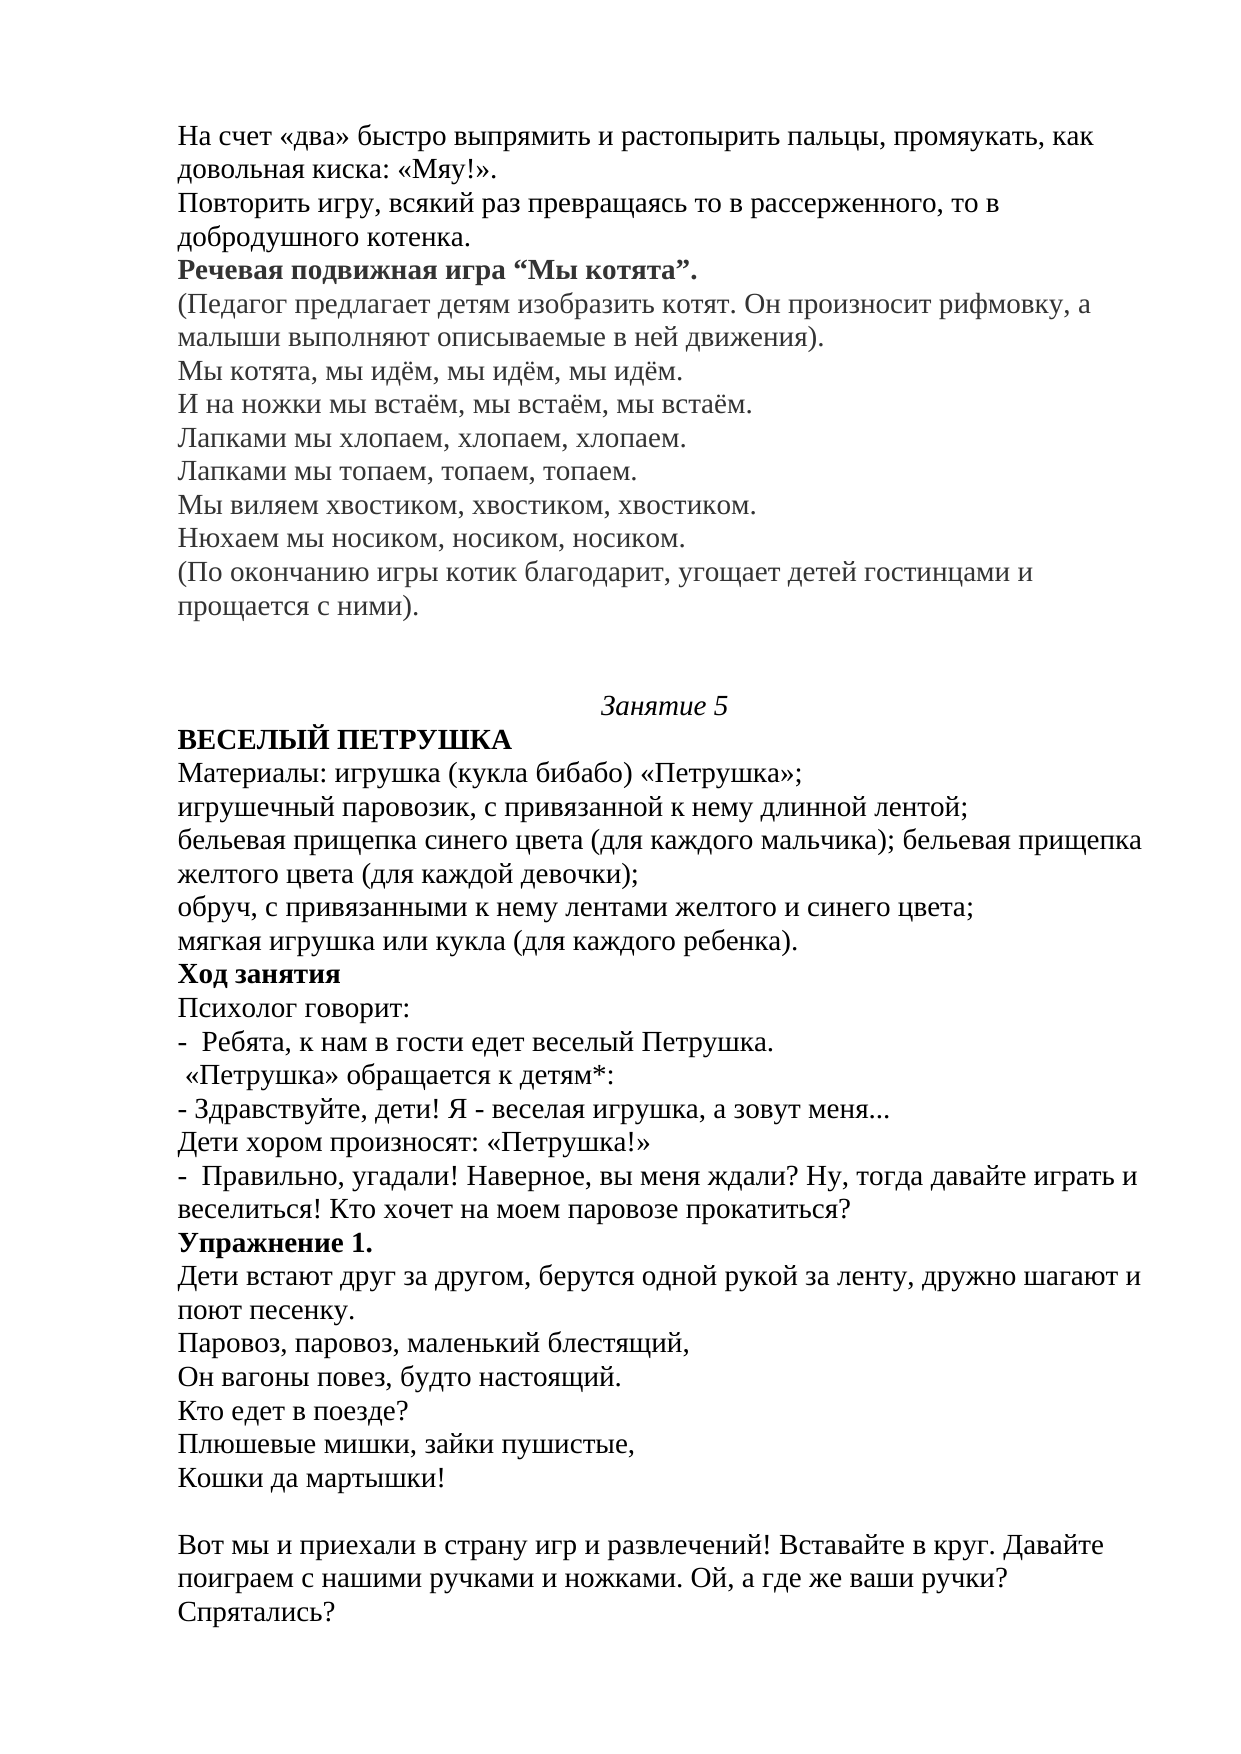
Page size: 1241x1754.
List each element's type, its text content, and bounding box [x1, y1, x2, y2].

text «Петрушка» обращается к детям*: [177, 1057, 1152, 1091]
text обруч, с привязанными к нему лентами желтого и синего цвета; [177, 889, 1152, 923]
text - Правильно, угадали! Наверное, вы меня ждали? Ну, тогда давайте играть и веселиться! Кто хочет на моем паровозе прокатиться? [177, 1158, 1152, 1225]
text Кошки да мартышки! [177, 1460, 1152, 1493]
text Психолог говорит: [177, 990, 1152, 1024]
text (По окончанию игры котик благодарит, угощает детей гостинцами и прощается с ними). [177, 554, 1152, 621]
text бельевая прищепка синего цвета (для каждого мальчика); бельевая прищепка желтого цвета (для каждой девочки); [177, 822, 1152, 889]
text игрушечный паровозик, с привязанной к нему длинной лентой; [177, 789, 1152, 822]
text мягкая игрушка или кукла (для каждого ребенка). [177, 923, 1152, 957]
text ВЕСЕЛЫЙ ПЕТРУШКА [177, 722, 1152, 755]
text - Ребята, к нам в гости едет веселый Петрушка. [177, 1024, 1152, 1057]
text Плюшевые мишки, зайки пушистые, [177, 1426, 1152, 1460]
text На счет «два» быстро выпрямить и растопырить пальцы, промяукать, как довольная киска: «Мяу!». [177, 118, 1152, 185]
text Кто едет в поезде? [177, 1393, 1152, 1426]
text Занятие 5 [177, 688, 1152, 722]
text Дети встают друг за другом, берутся одной рукой за ленту, дружно шагают и поют песенку. [177, 1258, 1152, 1326]
text Материалы: игрушка (кукла бибабо) «Петрушка»; [177, 755, 1152, 789]
text (Педагог предлагает детям изобразить котят. Он произносит рифмовку, а малыши выполняют описываемые в ней движения). [177, 286, 1152, 353]
text - Здравствуйте, дети! Я - веселая игрушка, а зовут меня... Дети хором произносят: «Петрушка!» [177, 1091, 1152, 1158]
text Он вагоны повез, будто настоящий. [177, 1359, 1152, 1393]
text Упражнение 1. [177, 1225, 1152, 1258]
text Мы котята, мы идём, мы идём, мы идём. И на ножки мы встаём, мы встаём, мы встаём. Лапками мы хлопаем, хлопаем, хлопаем. Лапками мы топаем, топаем, топаем. Мы виляем хвостиком, хвостиком, хвостиком. Нюхаем мы носиком, носиком, носиком. [177, 353, 1152, 554]
text Ход занятия [177, 957, 1152, 990]
text Паровоз, паровоз, маленький блестящий, [177, 1326, 1152, 1359]
text Вот мы и приехали в страну игр и развлечений! Вставайте в круг. Давайте поиграем с нашими ручками и ножками. Ой, а где же ваши ручки? Спрятались? [177, 1527, 1152, 1627]
text Повторить игру, всякий раз превращаясь то в рассерженного, то в добродушного котенка. [177, 185, 1152, 252]
text Речевая подвижная игра “Мы котята”. [177, 252, 1152, 286]
